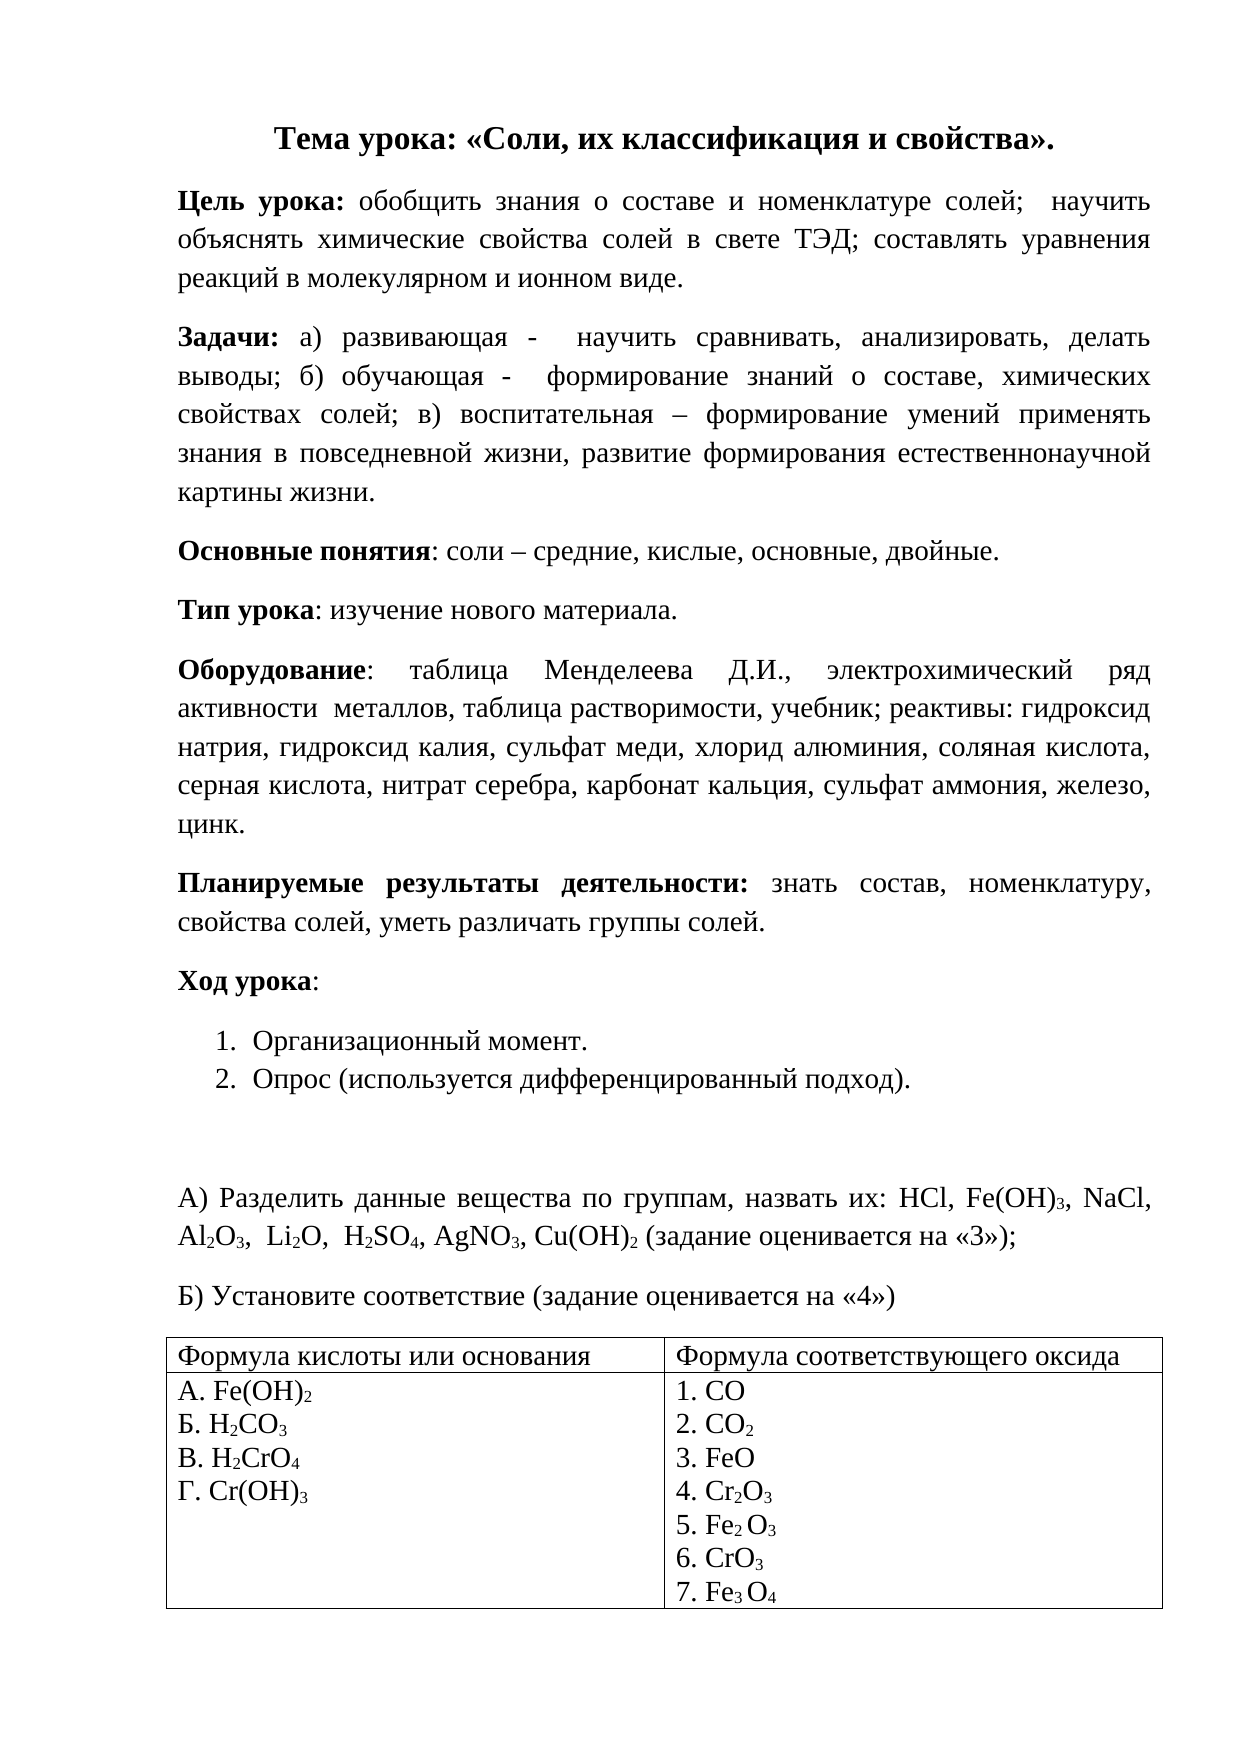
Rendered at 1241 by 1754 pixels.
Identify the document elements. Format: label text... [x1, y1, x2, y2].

text Тема урока: «Соли, их классификация и свойства». [177, 118, 1152, 156]
text Планируемые результаты деятельности: знать состав, номенклатуру, свойства солей, уметь различать группы солей. [177, 865, 1152, 937]
text А) Разделить данные вещества по группам, назвать их: HCl, Fe(OH)3, NaCl, Al2O3, Li2O, H2SO4, AgNO3, Cu(OH)2 (задание оценивается на «3»); [177, 1180, 1152, 1252]
text Цель урока: обобщить знания о составе и номенклатуре солей; научить объяснять химические свойства солей в свете ТЭД; составлять уравнения реакций в молекулярном и ионном виде. [177, 183, 1152, 294]
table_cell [665, 1373, 1162, 1608]
list Организационный момент. [215, 1023, 1152, 1056]
text Основные понятия: соли – средние, кислые, основные, двойные. [177, 533, 1152, 567]
text Б) Установите соответствие (задание оценивается на «4») [177, 1278, 1152, 1311]
text Ход урока: [177, 963, 1152, 997]
text Тип урока: изучение нового материала. [177, 592, 1152, 626]
table_header Формула кислоты или основания [167, 1338, 664, 1372]
text Оборудование: таблица Менделеева Д.И., электрохимический ряд активности металлов, таблица растворимости, учебник; реактивы: гидроксид натрия, гидроксид калия, сульфат меди, хлорид алюминия, соляная кислота, серная кислота, нитрат серебра, карбонат кальция, сульфат аммония, железо, цинк. [177, 652, 1152, 839]
text Задачи: а) развивающая - научить сравнивать, анализировать, делать выводы; б) обучающая - формирование знаний о составе, химических свойствах солей; в) воспитательная – формирование умений применять знания в повседневной жизни, развитие формирования естественнонаучной картины жизни. [177, 319, 1152, 507]
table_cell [167, 1373, 664, 1608]
table_header Формула соответствующего оксида [665, 1338, 1162, 1372]
list Опрос (используется дифференцированный подход). [215, 1061, 1152, 1095]
